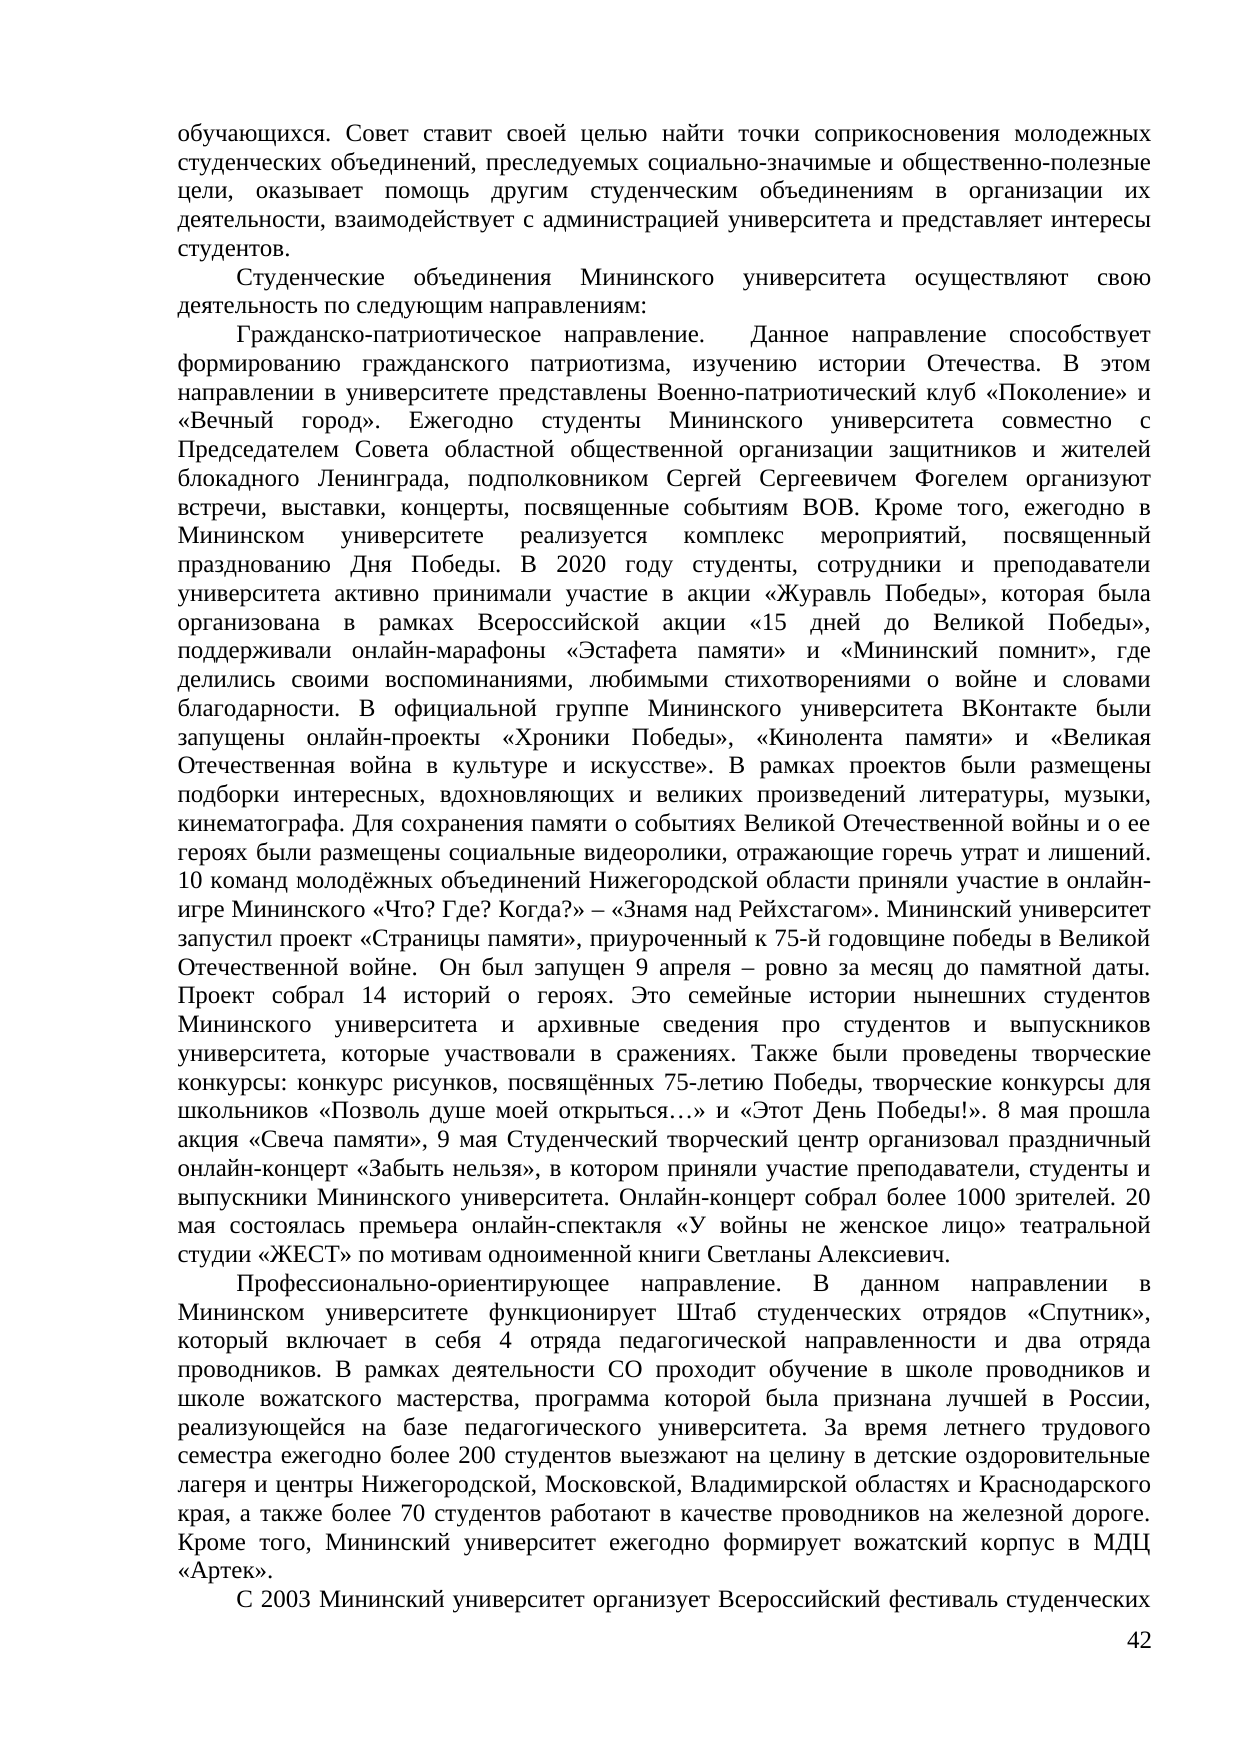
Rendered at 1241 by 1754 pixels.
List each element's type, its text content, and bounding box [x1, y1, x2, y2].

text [177, 118, 1152, 262]
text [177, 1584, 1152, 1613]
text Студенческие объединения Мининского университета осуществляют свою деятельность по следующим направлениям: [177, 262, 1152, 319]
text Профессионально-ориентирующее направление. В данном направлении в Мининском университете функционирует Штаб студенческих отрядов «Спутник», который включает в себя 4 отряда педагогической направленности и два отряда проводников. В рамках деятельности СО проходит обучение в школе проводников и школе вожатского мастерства, программа которой была признана лучшей в России, реализующейся на базе педагогического университета. За время летнего трудового семестра ежегодно более 200 студентов выезжают на целину в детские оздоровительные лагеря и центры Нижегородской, Московской, Владимирской областях и Краснодарского края, а также более 70 студентов работают в качестве проводников на железной дороге. Кроме того, Мининский университет ежегодно формирует вожатский корпус в МДЦ «Артек». [177, 1268, 1152, 1584]
text Гражданско-патриотическое направление. Данное направление способствует формированию гражданского патриотизма, изучению истории Отечества. В этом направлении в университете представлены Военно-патриотический клуб «Поколение» и «Вечный город». Ежегодно студенты Мининского университета совместно с Председателем Совета областной общественной организации защитников и жителей блокадного Ленинграда, подполковником Сергей Сергеевичем Фогелем организуют встречи, выставки, концерты, посвященные событиям ВОВ. Кроме того, ежегодно в Мининском университете реализуется комплекс мероприятий, посвященный празднованию Дня Победы. В 2020 году студенты, сотрудники и преподаватели университета активно принимали участие в акции «Журавль Победы», которая была организована в рамках Всероссийской акции «15 дней до Великой Победы», поддерживали онлайн-марафоны «Эстафета памяти» и «Мининский помнит», где делились своими воспоминаниями, любимыми стихотворениями о войне и словами благодарности. В официальной группе Мининского университета ВКонтакте были запущены онлайн-проекты «Хроники Победы», «Кинолента памяти» и «Великая Отечественная война в культуре и искусстве». В рамках проектов были размещены подборки интересных, вдохновляющих и великих произведений литературы, музыки, кинематографа. Для сохранения памяти о событиях Великой Отечественной войны и о ее героях были размещены социальные видеоролики, отражающие горечь утрат и лишений. 10 команд молодёжных объединений Нижегородской области приняли участие в онлайн-игре Мининского «Что? Где? Когда?» – «Знамя над Рейхстагом». Мининский университет запустил проект «Страницы памяти», приуроченный к 75-й годовщине победы в Великой Отечественной войне. Он был запущен 9 апреля – ровно за месяц до памятной даты. Проект собрал 14 историй о героях. Это семейные истории нынешних студентов Мининского университета и архивные сведения про студентов и выпускников университета, которые участвовали в сражениях. Также были проведены творческие конкурсы: конкурс рисунков, посвящённых 75-летию Победы, творческие конкурсы для школьников «Позволь душе моей открыться…» и «Этот День Победы!». 8 мая прошла акция «Свеча памяти», 9 мая Студенческий творческий центр организовал праздничный онлайн-концерт «Забыть нельзя», в котором приняли участие преподаватели, студенты и выпускники Мининского университета. Онлайн-концерт собрал более 1000 зрителей. 20 мая состоялась премьера онлайн-спектакля «У войны не женское лицо» театральной студии «ЖЕСТ» по мотивам одноименной книги Светланы Алексиевич. [177, 319, 1152, 1268]
